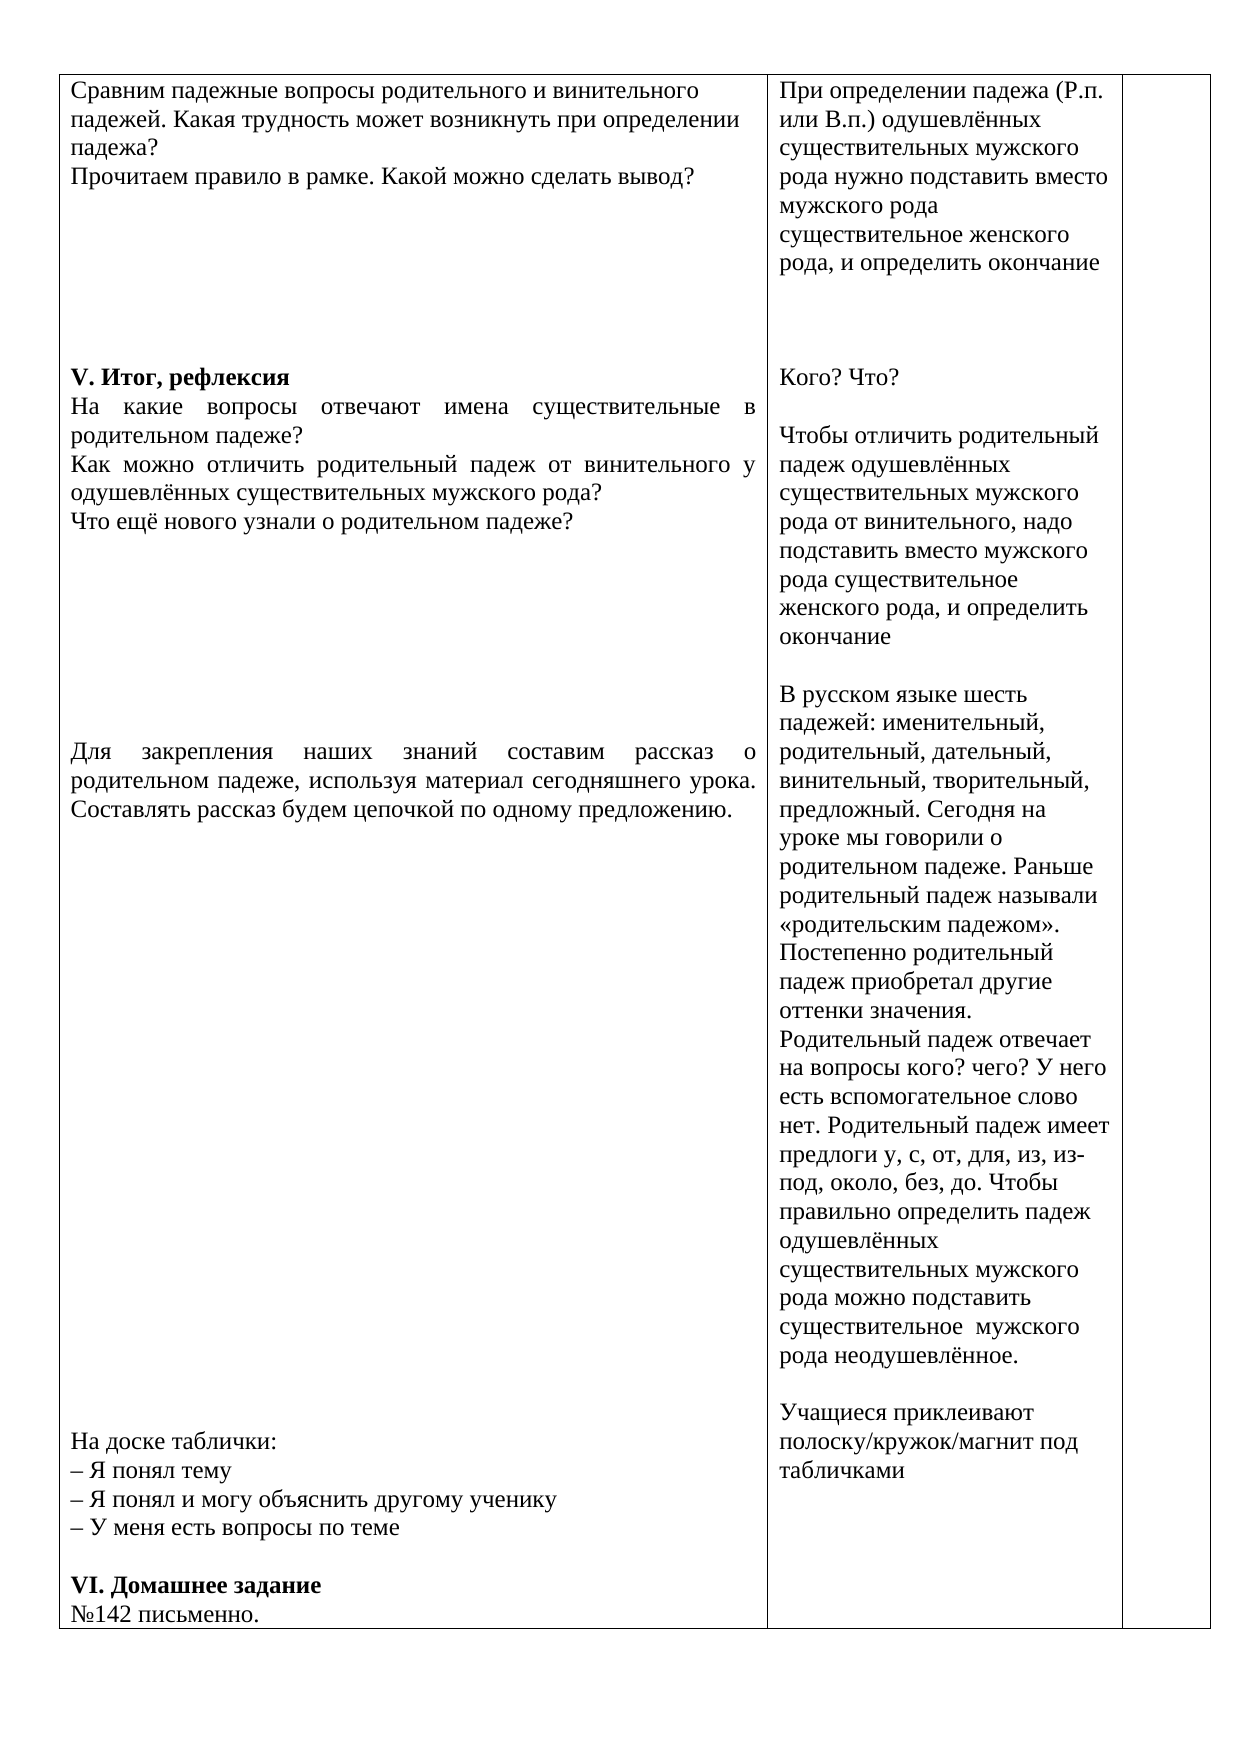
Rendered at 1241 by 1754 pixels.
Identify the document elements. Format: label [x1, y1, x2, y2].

table_cell [60, 75, 767, 1627]
table_cell [1123, 75, 1210, 1627]
table_cell [768, 75, 1122, 1627]
